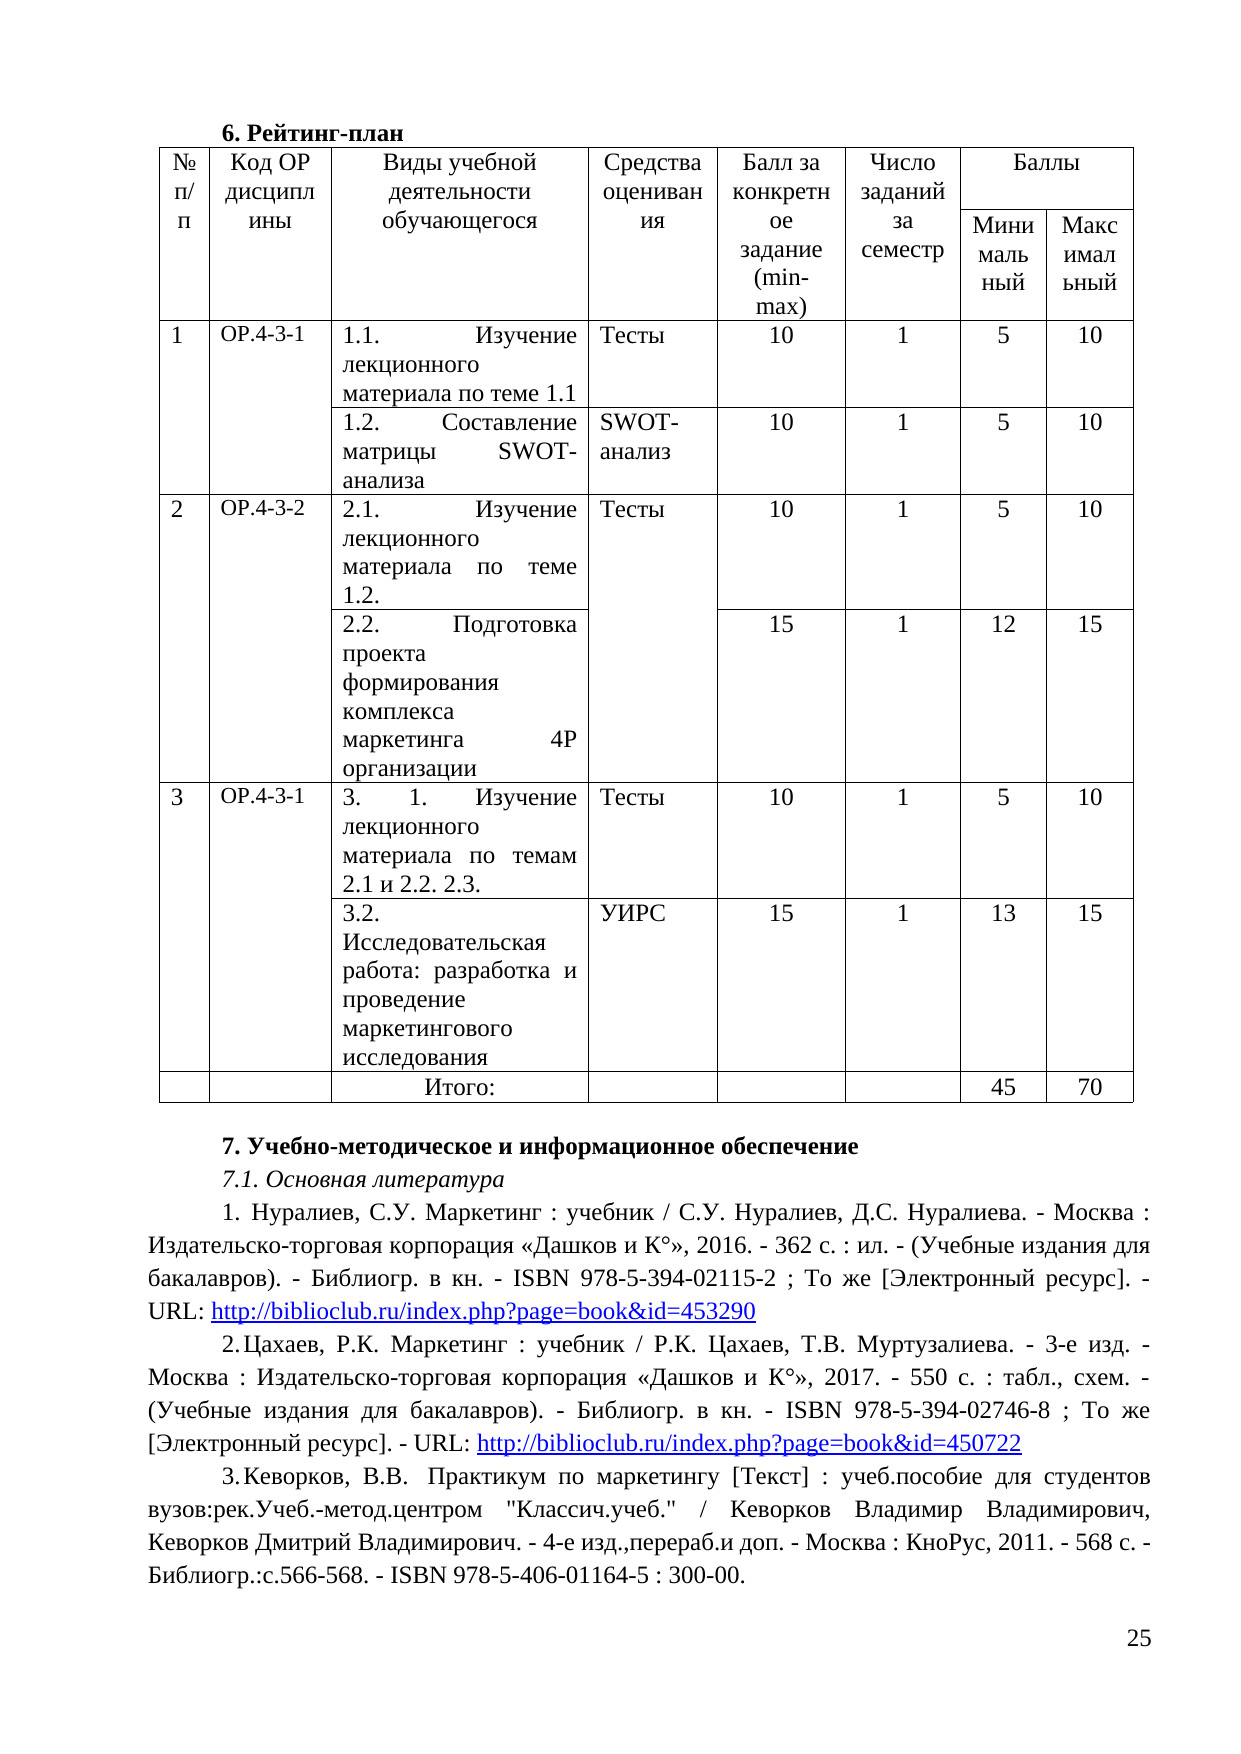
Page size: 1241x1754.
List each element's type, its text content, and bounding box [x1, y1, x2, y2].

table_header Число заданий за семестр [846, 148, 960, 320]
table_cell 1 [846, 495, 960, 609]
table_cell 12 [961, 610, 1046, 782]
table_cell 10 [1047, 495, 1133, 609]
table_header Код ОР дисциплины [210, 148, 331, 320]
table_cell Тесты [589, 783, 717, 897]
table_cell 2.2. Подготовка проекта формирования комплекса маркетинга 4P организации [332, 610, 588, 782]
table_cell Минимальный [961, 210, 1046, 320]
table_cell SWOT-анализ [589, 408, 717, 493]
table_cell 1 [846, 408, 960, 493]
table_cell 2 [160, 495, 209, 782]
table_cell 10 [718, 321, 845, 407]
text 7.1. Основная литература [148, 1164, 1152, 1193]
text 7. Учебно-методическое и информационное обеспечение [148, 1131, 1152, 1160]
list Нуралиев, С.У. Маркетинг : учебник / С.У. Нуралиев, Д.С. Нуралиева. - Москва : Издательско-торговая корпорация «Дашков и К°», 2016. - 362 с. : ил. - (Учебные издания для бакалавров). - Библиогр. в кн. - ISBN 978-5-394-02115-2 ; То же [Электронный ресурс]. - URL: http://biblioclub.ru/index.php?page=book&id=453290 [148, 1197, 1152, 1325]
table_cell [589, 1072, 717, 1102]
table_cell [718, 1072, 845, 1102]
table_cell 1.2. Составление матрицы SWOT-анализа [332, 408, 588, 493]
table_cell 3 [160, 783, 209, 1071]
table_cell УИРС [589, 899, 717, 1071]
table_cell 1 [846, 899, 960, 1071]
table_cell 15 [718, 899, 845, 1071]
table_cell 1 [846, 783, 960, 897]
table_cell 15 [1047, 610, 1133, 782]
table_cell Максимальный [1047, 210, 1133, 320]
table_cell 10 [718, 408, 845, 493]
table_cell Итого: [332, 1072, 588, 1102]
table_cell 5 [961, 783, 1046, 897]
table_cell 13 [961, 899, 1046, 1071]
list Кеворков, В.В. Практикум по маркетингу [Текст] : учеб.пособие для студентов вузов:рек.Учеб.-метод.центром "Классич.учеб." / Кеворков Владимир Владимирович, Кеворков Дмитрий Владимирович. - 4-е изд.,перераб.и доп. - Москва : КноРус, 2011. - 568 с. - Библиогр.:с.566-568. - ISBN 978-5-406-01164-5 : 300-00. [148, 1461, 1152, 1589]
table_cell 45 [961, 1072, 1046, 1102]
table_cell [210, 1072, 331, 1102]
table_cell ОР.4-3-1 [210, 783, 331, 1071]
table_cell 1.1. Изучение лекционного материала по теме 1.1 [332, 321, 588, 407]
table_header Баллы [961, 148, 1133, 209]
table_cell 5 [961, 321, 1046, 407]
table_cell [846, 1072, 960, 1102]
table_cell Тесты [589, 495, 717, 782]
table_cell 10 [718, 495, 845, 609]
table_cell 15 [1047, 899, 1133, 1071]
table_cell 2.1. Изучение лекционного материала по теме 1.2. [332, 495, 588, 609]
table_cell ОР.4-3-1 [210, 321, 331, 493]
table_cell ОР.4-3-2 [210, 495, 331, 782]
table_cell 3.2. Исследовательская работа: разработка и проведение маркетингового исследования [332, 899, 588, 1071]
table_cell [160, 1072, 209, 1102]
list Цахаев, Р.К. Маркетинг : учебник / Р.К. Цахаев, Т.В. Муртузалиева. - 3-е изд. - Москва : Издательско-торговая корпорация «Дашков и К°», 2017. - 550 с. : табл., схем. - (Учебные издания для бакалавров). - Библиогр. в кн. - ISBN 978-5-394-02746-8 ; То же [Электронный ресурс]. - URL: http://biblioclub.ru/index.php?page=book&id=450722 [148, 1329, 1152, 1457]
text 6. Рейтинг-план [148, 118, 1152, 147]
table_cell 1 [160, 321, 209, 493]
table_cell Тесты [589, 321, 717, 407]
table_cell 1 [846, 610, 960, 782]
table_header Виды учебной деятельности обучающегося [332, 148, 588, 320]
table_cell 10 [718, 783, 845, 897]
table_header Средства оценивания [589, 148, 717, 320]
table_cell 70 [1047, 1072, 1133, 1102]
table_cell 10 [1047, 321, 1133, 407]
table_cell 5 [961, 495, 1046, 609]
table_header Балл за конкретное задание (min-max) [718, 148, 845, 320]
table_cell 10 [1047, 783, 1133, 897]
table_cell 3. 1. Изучение лекционного материала по темам 2.1 и 2.2. 2.3. [332, 783, 588, 897]
table_header № п/п [160, 148, 209, 320]
table_cell 5 [961, 408, 1046, 493]
table_cell 15 [718, 610, 845, 782]
table_cell 1 [846, 321, 960, 407]
table_cell 10 [1047, 408, 1133, 493]
